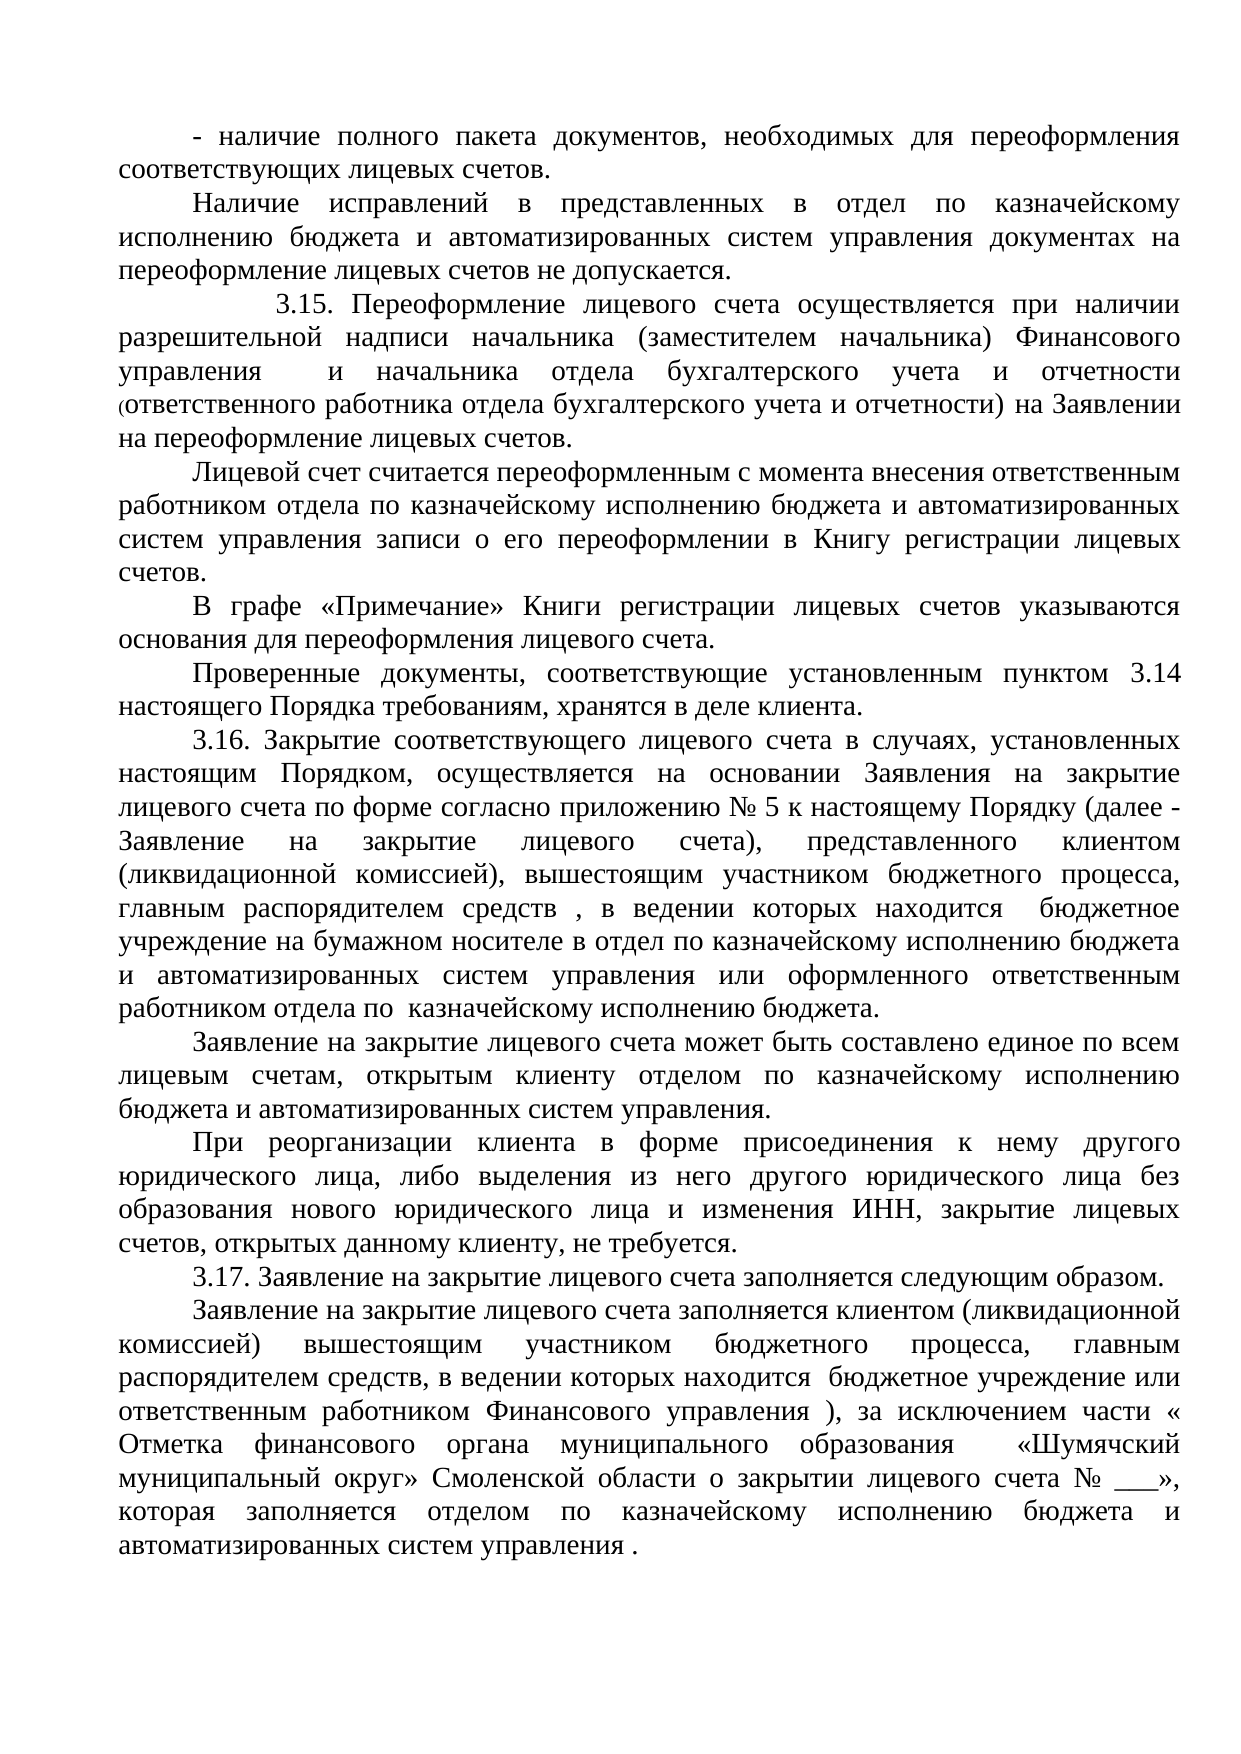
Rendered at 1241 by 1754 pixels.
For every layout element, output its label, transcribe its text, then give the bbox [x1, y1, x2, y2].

text Заявление на закрытие лицевого счета заполняется клиентом (ликвидационной комиссией) вышестоящим участником бюджетного процесса, главным распорядителем средств, в ведении которых находится бюджетное учреждение или ответственным работником Финансового управления ), за исключением части « Отметка финансового органа муниципального образования «Шумячский муниципальный округ» Смоленской области о закрытии лицевого счета № ___», которая заполняется отделом по казначейскому исполнению бюджета и автоматизированных систем управления . [118, 1292, 1181, 1561]
text Наличие исправлений в представленных в отдел по казначейскому исполнению бюджета и автоматизированных систем управления документах на переоформление лицевых счетов не допускается. [118, 185, 1181, 286]
text 3.17. Заявление на закрытие лицевого счета заполняется следующим образом. [118, 1259, 1181, 1292]
text Лицевой счет считается переоформленным с момента внесения ответственным работником отдела по казначейскому исполнению бюджета и автоматизированных систем управления записи о его переоформлении в Книгу регистрации лицевых счетов. [118, 454, 1181, 588]
text В графе «Примечание» Книги регистрации лицевых счетов указываются основания для переоформления лицевого счета. [118, 588, 1181, 655]
text При реорганизации клиента в форме присоединения к нему другого юридического лица, либо выделения из него другого юридического лица без образования нового юридического лица и изменения ИНН, закрытие лицевых счетов, открытых данному клиенту, не требуется. [118, 1124, 1181, 1259]
text 3.16. Закрытие соответствующего лицевого счета в случаях, установленных настоящим Порядком, осуществляется на основании Заявления на закрытие лицевого счета по форме согласно приложению № 5 к настоящему Порядку (далее - Заявление на закрытие лицевого счета), представленного клиентом (ликвидационной комиссией), вышестоящим участником бюджетного процесса, главным распорядителем средств , в ведении которых находится бюджетное учреждение на бумажном носителе в отдел по казначейскому исполнению бюджета и автоматизированных систем управления или оформленного ответственным работником отдела по казначейскому исполнению бюджета. [118, 722, 1181, 1024]
text Проверенные документы, соответствующие установленным пунктом 3.14 настоящего Порядка требованиям, хранятся в деле клиента. [118, 655, 1181, 722]
text Заявление на закрытие лицевого счета может быть составлено единое по всем лицевым счетам, открытым клиенту отделом по казначейскому исполнению бюджета и автоматизированных систем управления. [118, 1024, 1181, 1124]
text - наличие полного пакета документов, необходимых для переоформления соответствующих лицевых счетов. [118, 118, 1181, 185]
text 3.15. Переоформление лицевого счета осуществляется при наличии разрешительной надписи начальника (заместителем начальника) Финансового управления и начальника отдела бухгалтерского учета и отчетности (ответственного работника отдела бухгалтерского учета и отчетности) на Заявлении на переоформление лицевых счетов. [118, 286, 1181, 454]
